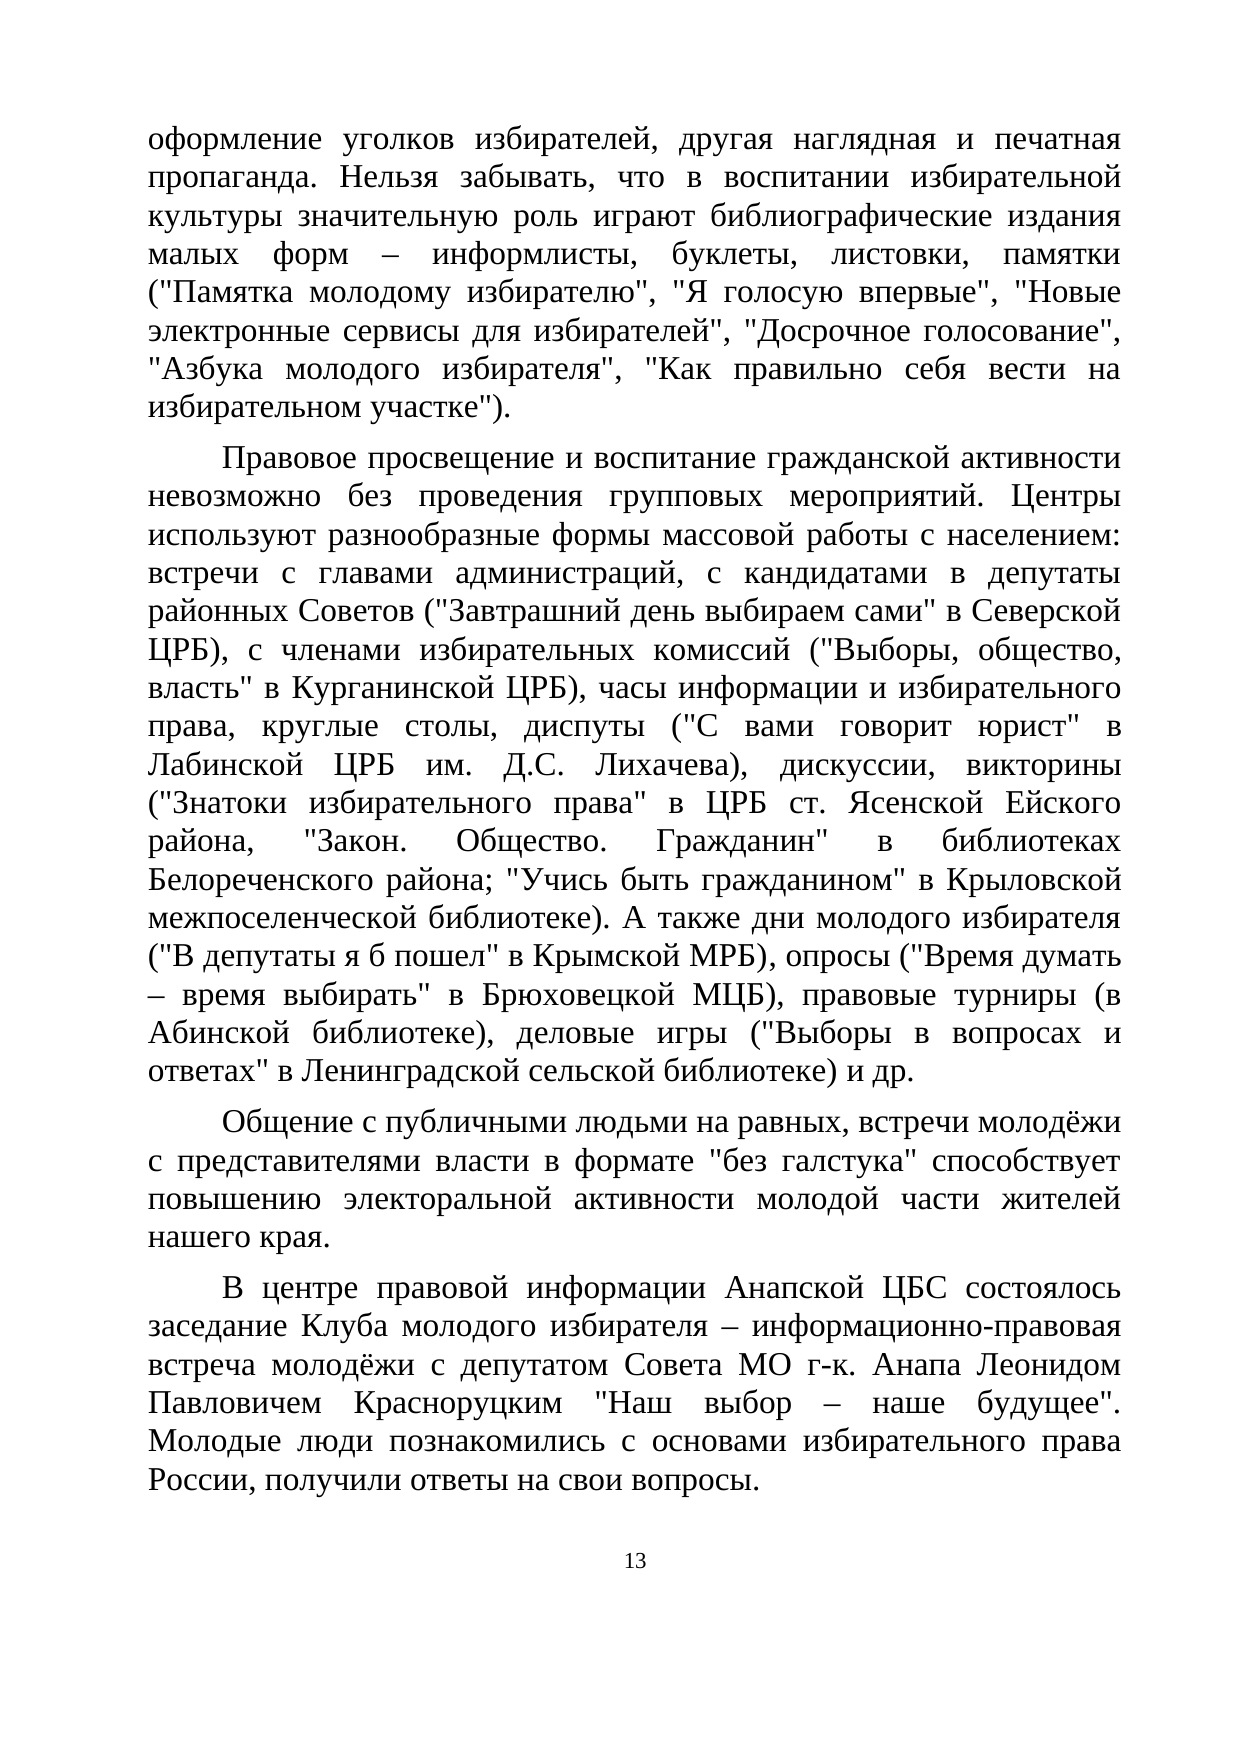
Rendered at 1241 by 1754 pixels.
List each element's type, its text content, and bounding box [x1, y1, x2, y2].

text Правовое просвещение и воспитание гражданской активности невозможно без проведения групповых мероприятий. Центры используют разнообразные формы массовой работы с населением: встречи с главами администраций, с кандидатами в депутаты районных Советов ("Завтрашний день выбираем сами" в Северской ЦРБ), с членами избирательных комиссий ("Выборы, общество, власть" в Курганинской ЦРБ), часы информации и избирательного права, круглые столы, диспуты ("С вами говорит юрист" в Лабинской ЦРБ им. Д.С. Лихачева), дискуссии, викторины ("Знатоки избирательного права" в ЦРБ ст. Ясенской Ейского района, "Закон. Общество. Гражданин" в библиотеках Белореченского района; "Учись быть гражданином" в Крыловской межпоселенческой библиотеке). А также дни молодого избирателя ("В депутаты я б пошел" в Крымской МРБ), опросы ("Время думать – время выбирать" в Брюховецкой МЦБ), правовые турниры (в Абинской библиотеке), деловые игры ("Выборы в вопросах и ответах" в Ленинградской сельской библиотеке) и др. [148, 437, 1122, 1051]
text Общение с публичными людьми на равных, встречи молодёжи с представителями власти в формате "без галстука" способствует повышению электоральной активности молодой части жителей нашего края. [148, 1101, 1122, 1255]
text В центре правовой информации Анапской ЦБС состоялось заседание Клуба молодого избирателя – информационно-правовая встреча молодёжи с депутатом Совета МО г-к. Анапа Леонидом Павловичем Красноруцким "Наш выбор – наше будущее". Молодые люди познакомились с основами избирательного права России, получили ответы на свои вопросы. [148, 1267, 1122, 1497]
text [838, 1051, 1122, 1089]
